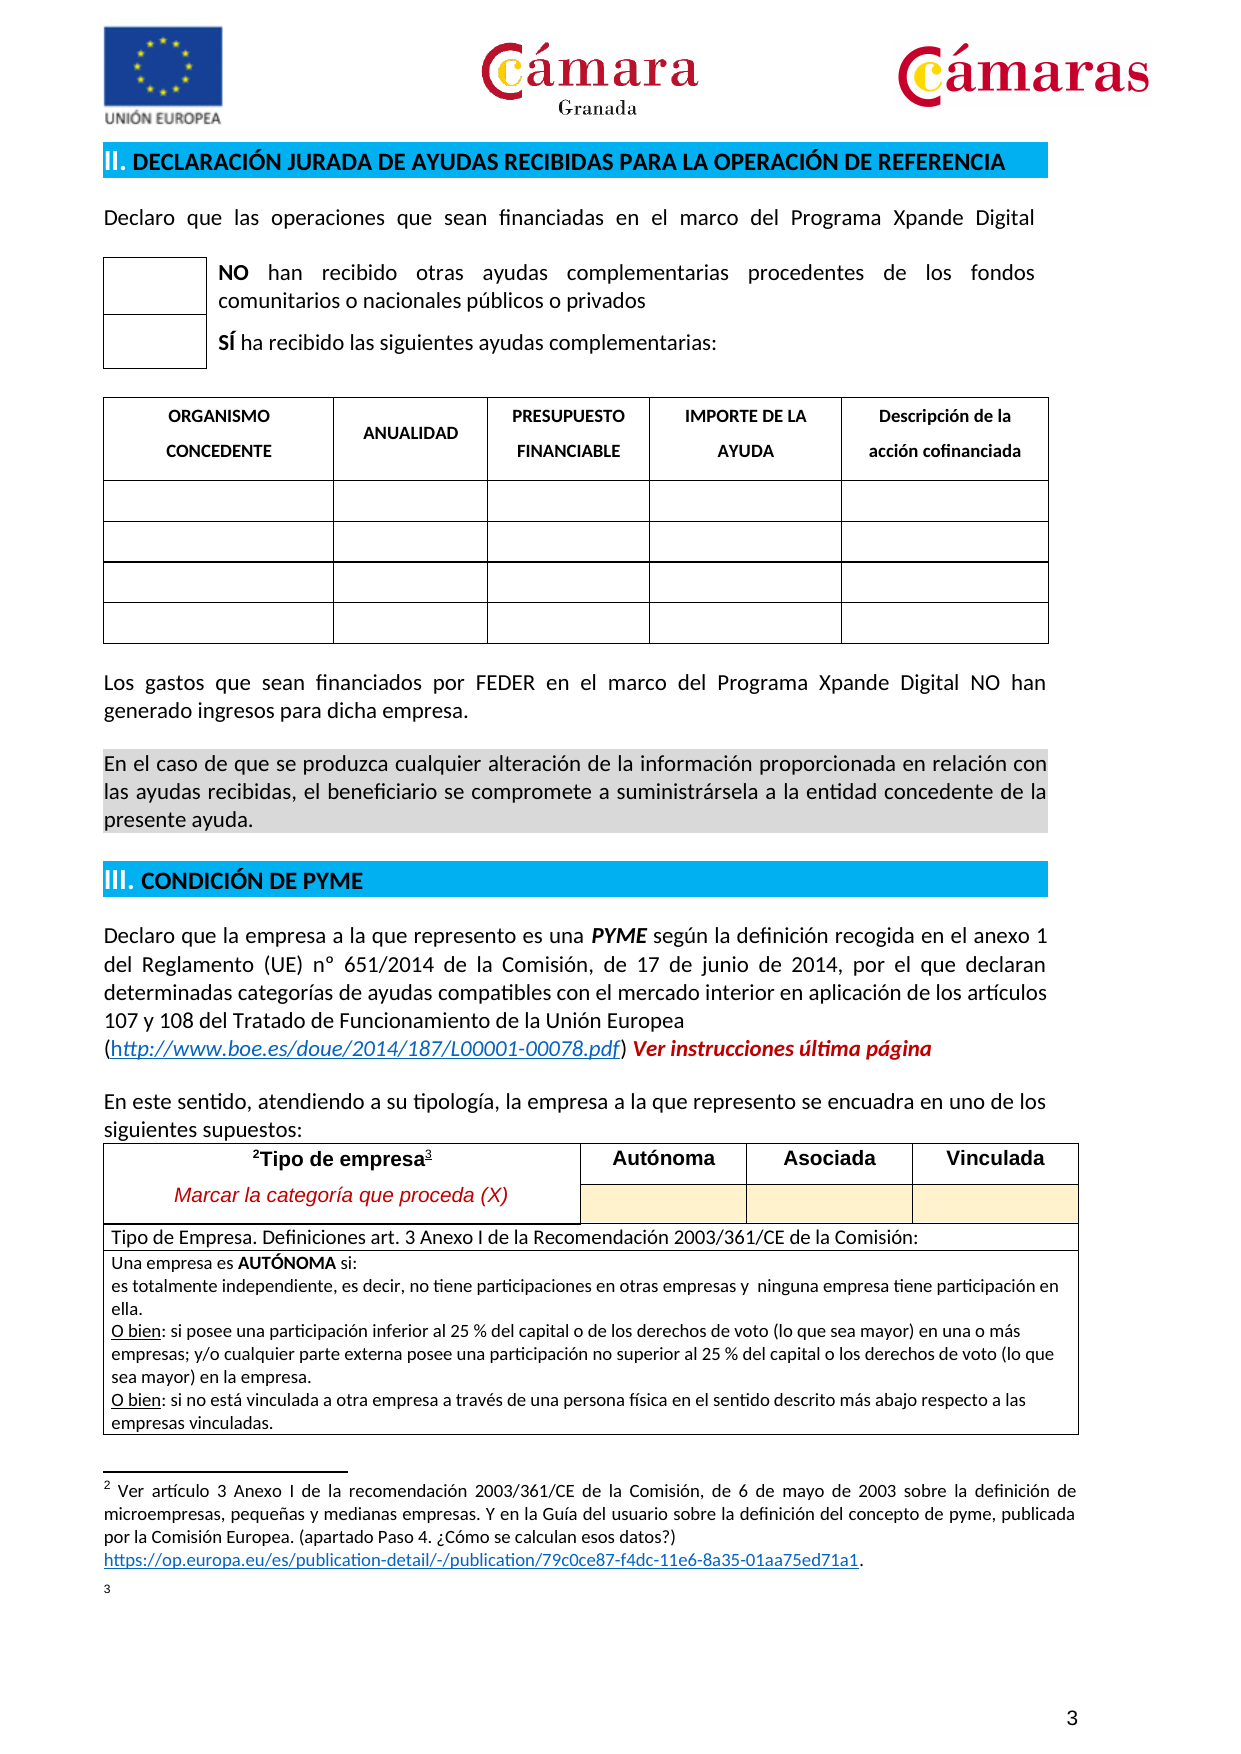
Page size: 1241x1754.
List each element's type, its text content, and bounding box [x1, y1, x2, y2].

table_header Autónoma [581, 1144, 746, 1184]
table_header Descripción de la acción cofinanciada [842, 398, 1048, 480]
table_header [104, 258, 206, 314]
table_cell [104, 603, 333, 642]
picture [100, 22, 224, 127]
table_cell [842, 522, 1048, 561]
table_cell [747, 1185, 912, 1222]
text En este sentido, atendiendo a su tipología, la empresa a la que represento se encuadra en uno de los siguientes supuestos: [103, 1087, 1048, 1143]
text Los gastos que sean financiados por FEDER en el marco del Programa Xpande Digital NO han generado ingresos para dicha empresa. [103, 668, 1048, 724]
table_cell Una empresa es AUTÓNOMA si: es totalmente independiente, es decir, no tiene participaciones en otras empresas y ninguna empresa tiene participación en ella. O bien: si posee una participación inferior al 25 % del capital o de los derechos de voto (lo que sea mayor) en una o más empresas; y/o cualquier parte externa posee una participación no superior al 25 % del capital o los derechos de voto (lo que sea mayor) en la empresa. O bien: si no está vinculada a otra empresa a través de una persona física en el sentido descrito más abajo respecto a las empresas vinculadas. [104, 1251, 1078, 1434]
table_cell [104, 563, 333, 602]
table_cell [104, 522, 333, 561]
table_cell [104, 481, 333, 521]
table_cell [842, 603, 1048, 642]
table_cell [581, 1185, 746, 1222]
text En el caso de que se produzca cualquier alteración de la información proporcionada en relación con las ayudas recibidas, el beneficiario se compromete a suministrársela a la entidad concedente de la presente ayuda. [103, 749, 1048, 833]
table_cell [650, 481, 841, 521]
table_cell [334, 522, 487, 561]
table_header PRESUPUESTO FINANCIABLE [488, 398, 649, 480]
list CONDICIÓN DE PYME [103, 861, 1048, 897]
table_header Asociada [747, 1144, 912, 1184]
table_header ANUALIDAD [334, 398, 487, 480]
table_cell [334, 603, 487, 642]
table_header Vinculada [913, 1144, 1078, 1184]
table_cell [913, 1185, 1078, 1222]
table_cell Tipo de Empresa. Definiciones art. 3 Anexo I de la Recomendación 2003/361/CE de la Comisión: [104, 1224, 1078, 1250]
table_header Tipo de empresa Marcar la categoría que proceda (X) [104, 1144, 580, 1222]
table_header ORGANISMO CONCEDENTE [104, 398, 333, 480]
table_cell [842, 563, 1048, 602]
picture [479, 40, 703, 117]
table_cell [488, 563, 649, 602]
table_cell [650, 563, 841, 602]
table_cell [488, 522, 649, 561]
table_cell [334, 481, 487, 521]
table_cell [488, 481, 649, 521]
table_cell [104, 315, 206, 368]
table_cell [334, 563, 487, 602]
table_cell [488, 603, 649, 642]
table_header IMPORTE DE LA AYUDA [650, 398, 841, 480]
table_header NO han recibido otras ayudas complementarias procedentes de los fondos comunitarios o nacionales públicos o privados [207, 257, 1048, 314]
text Declaro que la empresa a la que represento es una PYME según la definición recogida en el anexo 1 del Reglamento (UE) nº 651/2014 de la Comisión, de 17 de junio de 2014, por el que declaran determinadas categorías de ayudas compatibles con el mercado interior en aplicación de los artículos 107 y 108 del Tratado de Funcionamiento de la Unión Europea (http://www.boe.es/doue/2014/187/L00001-00078.pdf) Ver instrucciones última página [103, 922, 1048, 1062]
table_cell [650, 603, 841, 642]
table_cell SÍ ha recibido las siguientes ayudas complementarias: [207, 314, 1048, 368]
table_cell [650, 522, 841, 561]
picture [894, 41, 1153, 109]
text Declaro que las operaciones que sean financiadas en el marco del Programa Xpande Digital [103, 203, 1048, 257]
table_cell [842, 481, 1048, 521]
list DECLARACIÓN JURADA DE AYUDAS RECIBIDAS PARA LA OPERACIÓN DE REFERENCIA [103, 142, 1048, 178]
